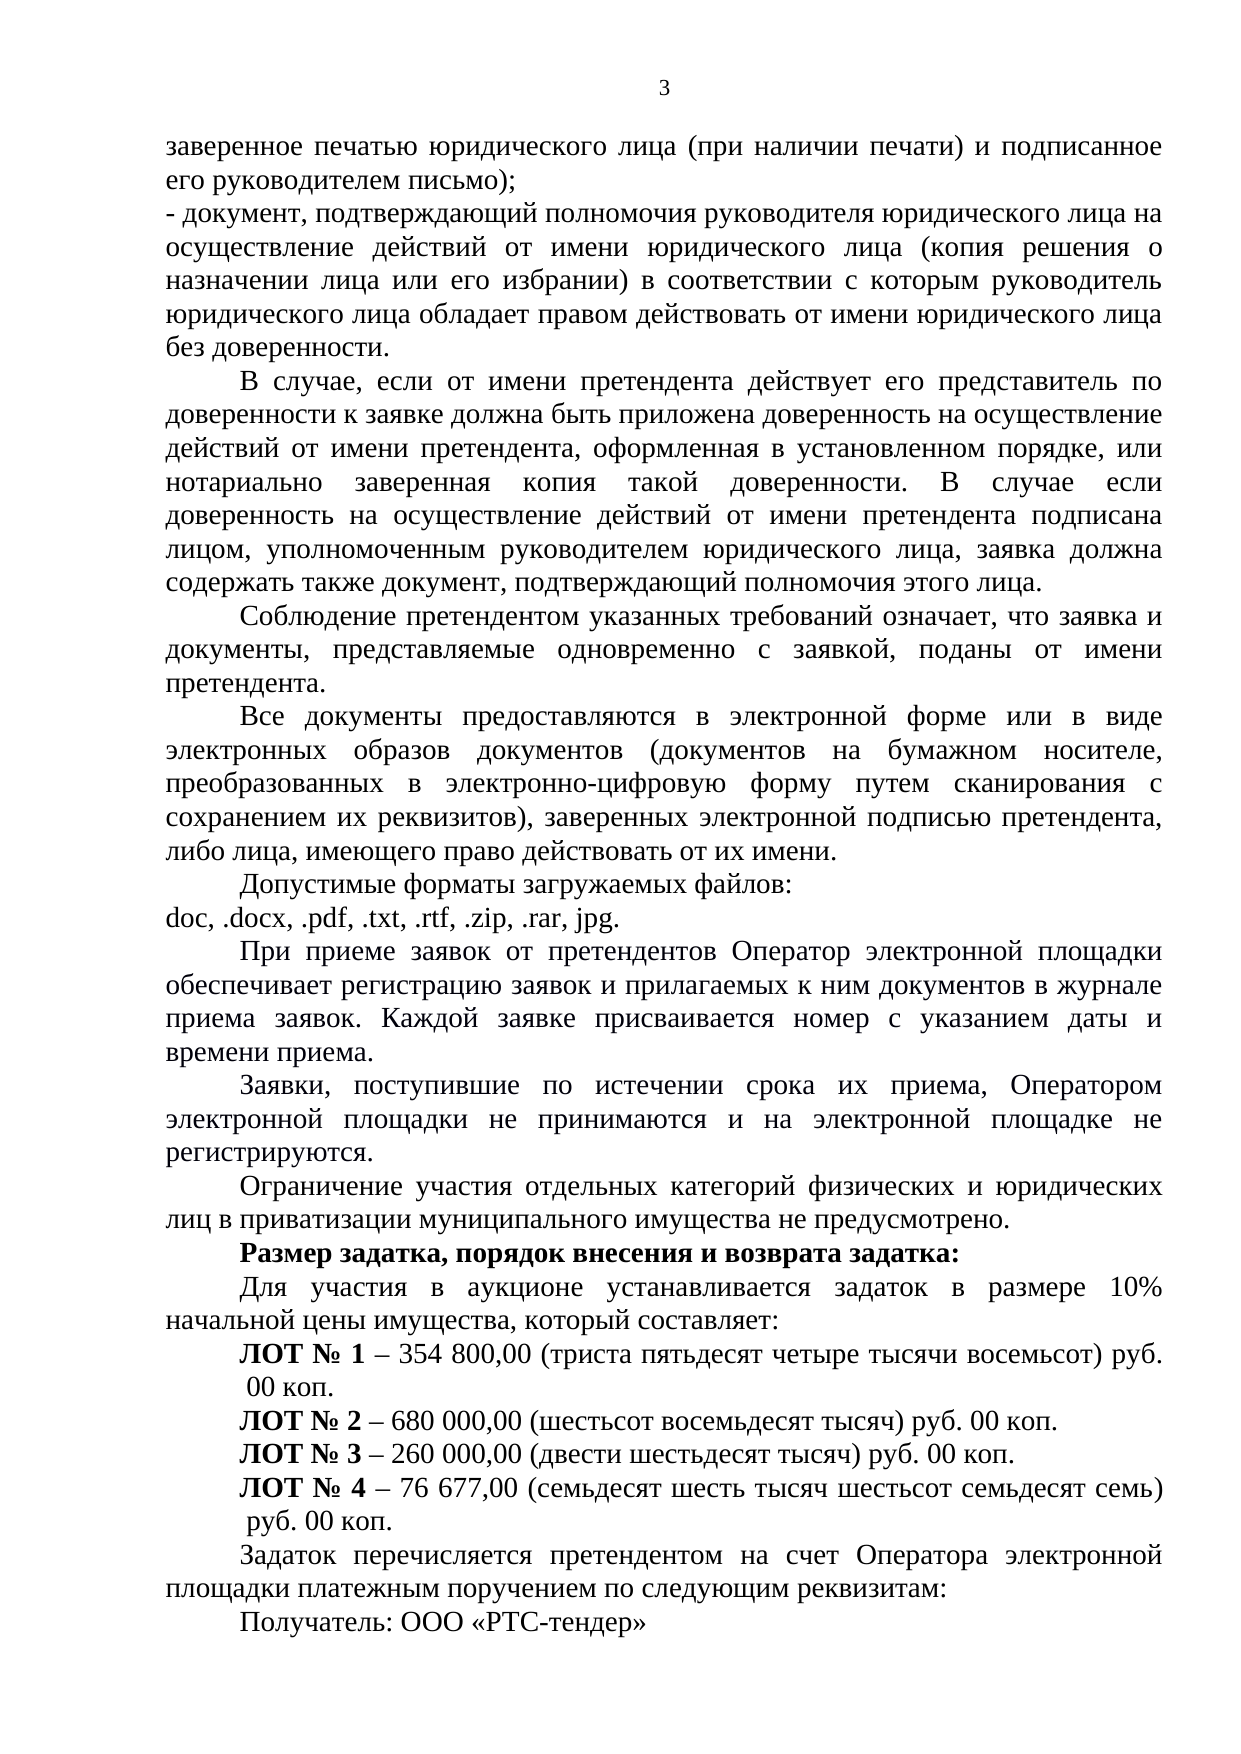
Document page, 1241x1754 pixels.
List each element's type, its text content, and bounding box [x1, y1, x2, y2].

text Для участия в аукционе устанавливается задаток в размере 10% начальной цены имущества, который составляет: [165, 1269, 1163, 1336]
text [165, 128, 1163, 195]
text Заявки, поступившие по истечении срока их приема, Оператором электронной площадки не принимаются и на электронной площадке не регистрируются. [165, 1067, 1163, 1168]
text Соблюдение претендентом указанных требований означает, что заявка и документы, представляемые одновременно с заявкой, поданы от имени претендента. [165, 598, 1163, 698]
text ЛОТ № 1 – 354 800,00 (триста пятьдесят четыре тысячи восемьсот) руб. 00 коп. [239, 1336, 1163, 1403]
text ЛОТ № 4 – 76 677,00 (семьдесят шесть тысяч шестьсот семьдесят семь) руб. 00 коп. [239, 1470, 1163, 1537]
text ЛОТ № 3 – 260 000,00 (двести шестьдесят тысяч) руб. 00 коп. [239, 1436, 1163, 1470]
text - документ, подтверждающий полномочия руководителя юридического лица на осуществление действий от имени юридического лица (копия решения о назначении лица или его избрании) в соответствии с которым руководитель юридического лица обладает правом действовать от имени юридического лица без доверенности. [165, 195, 1163, 363]
text В случае, если от имени претендента действует его представитель по доверенности к заявке должна быть приложена доверенность на осуществление действий от имени претендента, оформленная в установленном порядке, или нотариально заверенная копия такой доверенности. В случае если доверенность на осуществление действий от имени претендента подписана лицом, уполномоченным руководителем юридического лица, заявка должна содержать также документ, подтверждающий полномочия этого лица. [165, 363, 1163, 598]
text Все документы предоставляются в электронной форме или в виде электронных образов документов (документов на бумажном носителе, преобразованных в электронно-цифровую форму путем сканирования с сохранением их реквизитов), заверенных электронной подписью претендента, либо лица, имеющего право действовать от их имени. [165, 698, 1163, 866]
text Ограничение участия отдельных категорий физических и юридических лиц в приватизации муниципального имущества не предусмотрено. [165, 1168, 1163, 1235]
text Получатель: ООО «РТС-тендер» [165, 1604, 1163, 1638]
text Задаток перечисляется претендентом на счет Оператора электронной площадки платежным поручением по следующим реквизитам: [165, 1537, 1163, 1604]
text ЛОТ № 2 – 680 000,00 (шестьсот восемьдесят тысяч) руб. 00 коп. [239, 1403, 1163, 1436]
text При приеме заявок от претендентов Оператор электронной площадки обеспечивает регистрацию заявок и прилагаемых к ним документов в журнале приема заявок. Каждой заявке присваивается номер с указанием даты и времени приема. [165, 933, 1163, 1067]
text Допустимые форматы загружаемых файлов: doc, .docx, .pdf, .txt, .rtf, .zip, .rar, jpg. [165, 866, 1163, 933]
text Размер задатка, порядок внесения и возврата задатка: [165, 1235, 1163, 1269]
